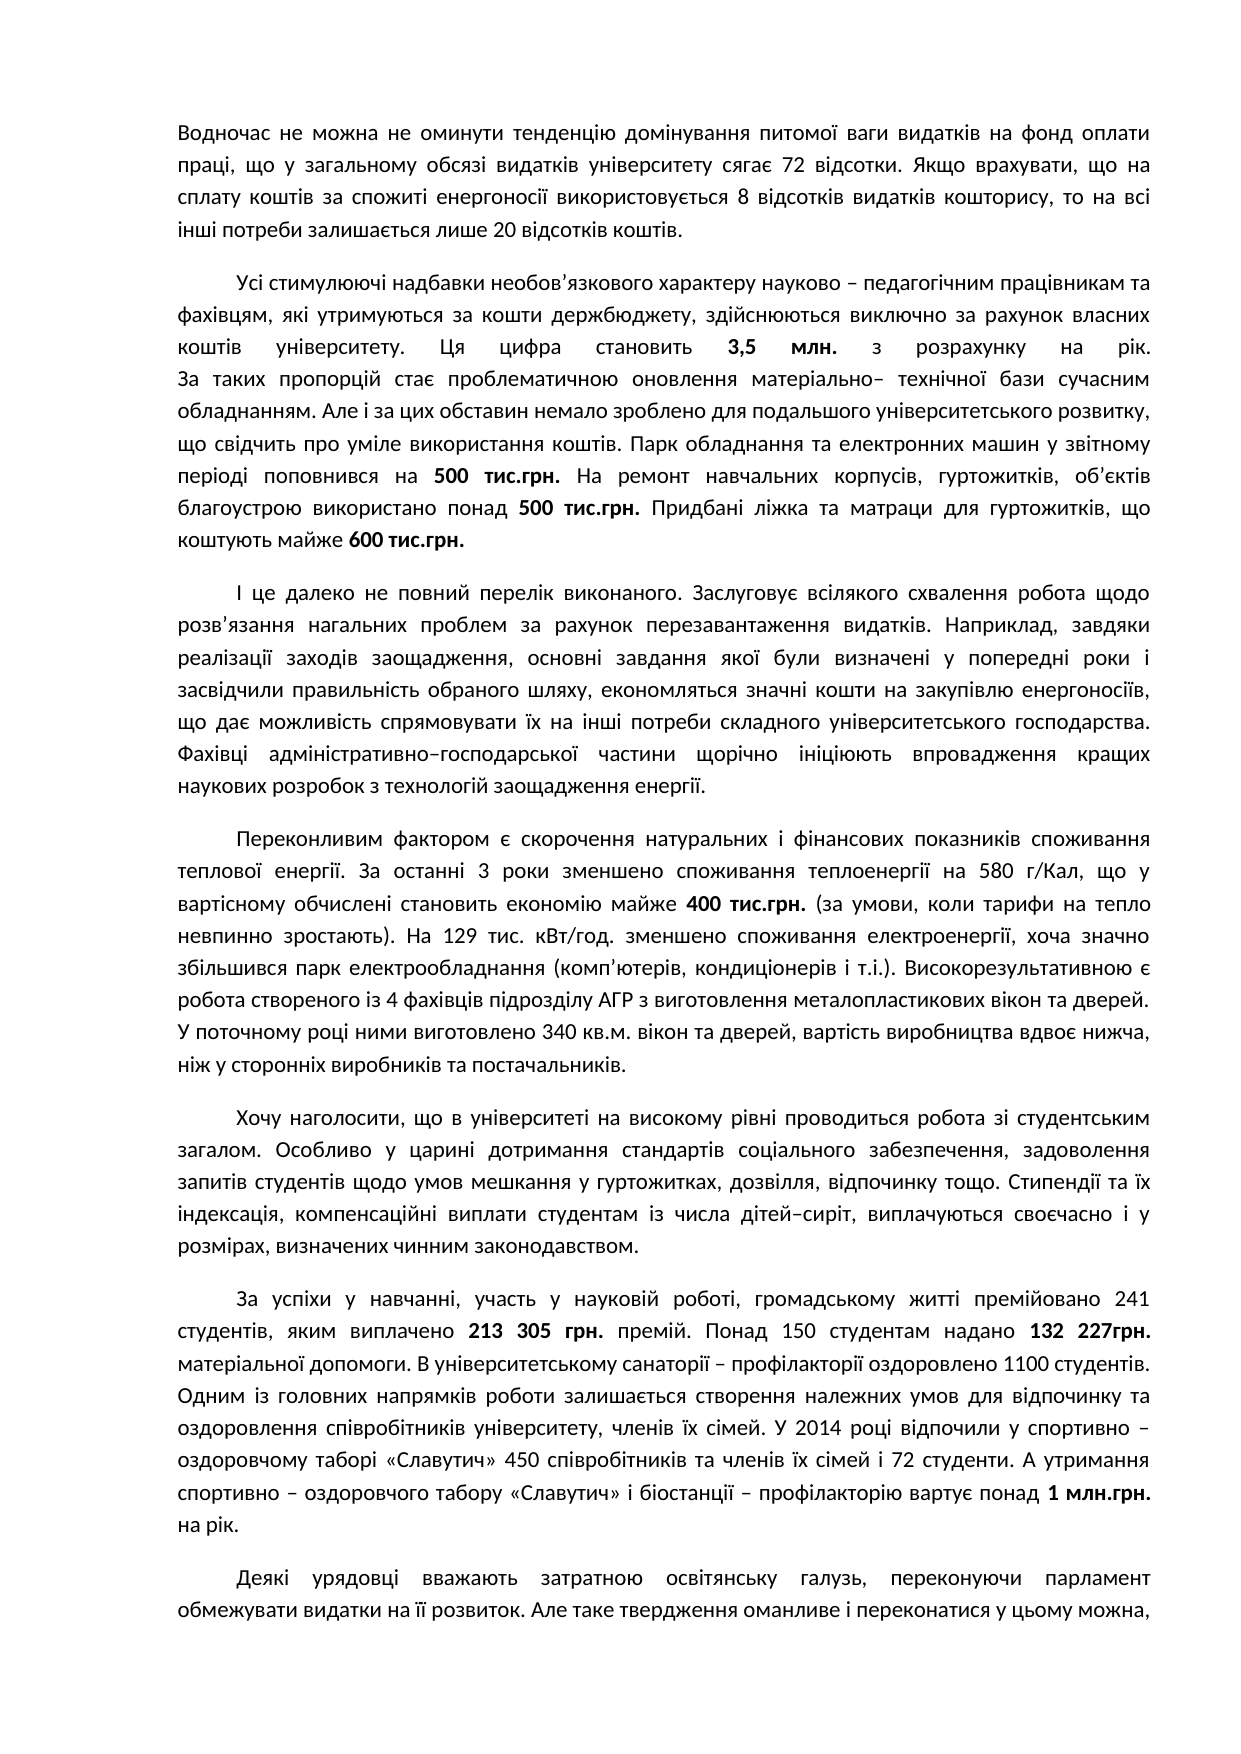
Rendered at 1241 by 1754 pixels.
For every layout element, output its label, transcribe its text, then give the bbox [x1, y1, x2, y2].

text І це далеко не повний перелік виконаного. Заслуговує всілякого схвалення робота щодо розв’язання нагальних проблем за рахунок перезавантаження видатків. Наприклад, завдяки реалізації заходів заощадження, основні завдання якої були визначені у попередні роки і засвідчили правильність обраного шляху, економляться значні кошти на закупівлю енергоносіїв, що дає можливість спрямовувати їх на інші потреби складного університетського господарства. Фахівці адміністративно–господарської частини щорічно ініціюють впровадження кращих наукових розробок з технологій заощадження енергії. [177, 578, 1152, 799]
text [177, 1563, 1152, 1623]
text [177, 118, 1152, 243]
text Переконливим фактором є скорочення натуральних і фінансових показників споживання теплової енергії. За останні 3 роки зменшено споживання теплоенергії на 580 г/Кал, що у вартісному обчислені становить економію майже 400 тис.грн. (за умови, коли тарифи на тепло невпинно зростають). На 129 тис. кВт/год. зменшено споживання електроенергії, хоча значно збільшився парк електрообладнання (комп’ютерів, кондиціонерів і т.і.). Високорезультативною є робота створеного із 4 фахівців підрозділу АГР з виготовлення металопластикових вікон та дверей. У поточному році ними виготовлено 340 кв.м. вікон та дверей, вартість виробництва вдвоє нижча, ніж у сторонніх виробників та постачальників. [177, 824, 1152, 1078]
text Хочу наголосити, що в університеті на високому рівні проводиться робота зі студентським загалом. Особливо у царині дотримання стандартів соціального забезпечення, задоволення запитів студентів щодо умов мешкання у гуртожитках, дозвілля, відпочинку тощо. Стипендії та їх індексація, компенсаційні виплати студентам із числа дітей–сиріт, виплачуються своєчасно і у розмірах, визначених чинним законодавством. [177, 1103, 1152, 1259]
text Усі стимулюючі надбавки необов’язкового характеру науково – педагогічним працівникам та фахівцям, які утримуються за кошти держбюджету, здійснюються виключно за рахунок власних коштів університету. Ця цифра становить 3,5 млн. з розрахунку на рік. За таких пропорцій стає проблематичною оновлення матеріально– технічної бази сучасним обладнанням. Але і за цих обставин немало зроблено для подальшого університетського розвитку, що свідчить про уміле використання коштів. Парк обладнання та електронних машин у звітному періоді поповнився на 500 тис.грн. На ремонт навчальних корпусів, гуртожитків, об’єктів благоустрою використано понад 500 тис.грн. Придбані ліжка та матраци для гуртожитків, що коштують майже 600 тис.грн. [177, 268, 1152, 553]
text За успіхи у навчанні, участь у науковій роботі, громадському житті премійовано 241 студентів, яким виплачено 213 305 грн. премій. Понад 150 студентам надано 132 227грн. матеріальної допомоги. В університетському санаторії – профілакторії оздоровлено 1100 студентів. Одним із головних напрямків роботи залишається створення належних умов для відпочинку та оздоровлення співробітників університету, членів їх сімей. У 2014 році відпочили у спортивно – оздоровчому таборі «Славутич» 450 співробітників та членів їх сімей і 72 студенти. А утримання спортивно – оздоровчого табору «Славутич» і біостанції – профілакторію вартує понад 1 млн.грн. на рік. [177, 1284, 1152, 1538]
